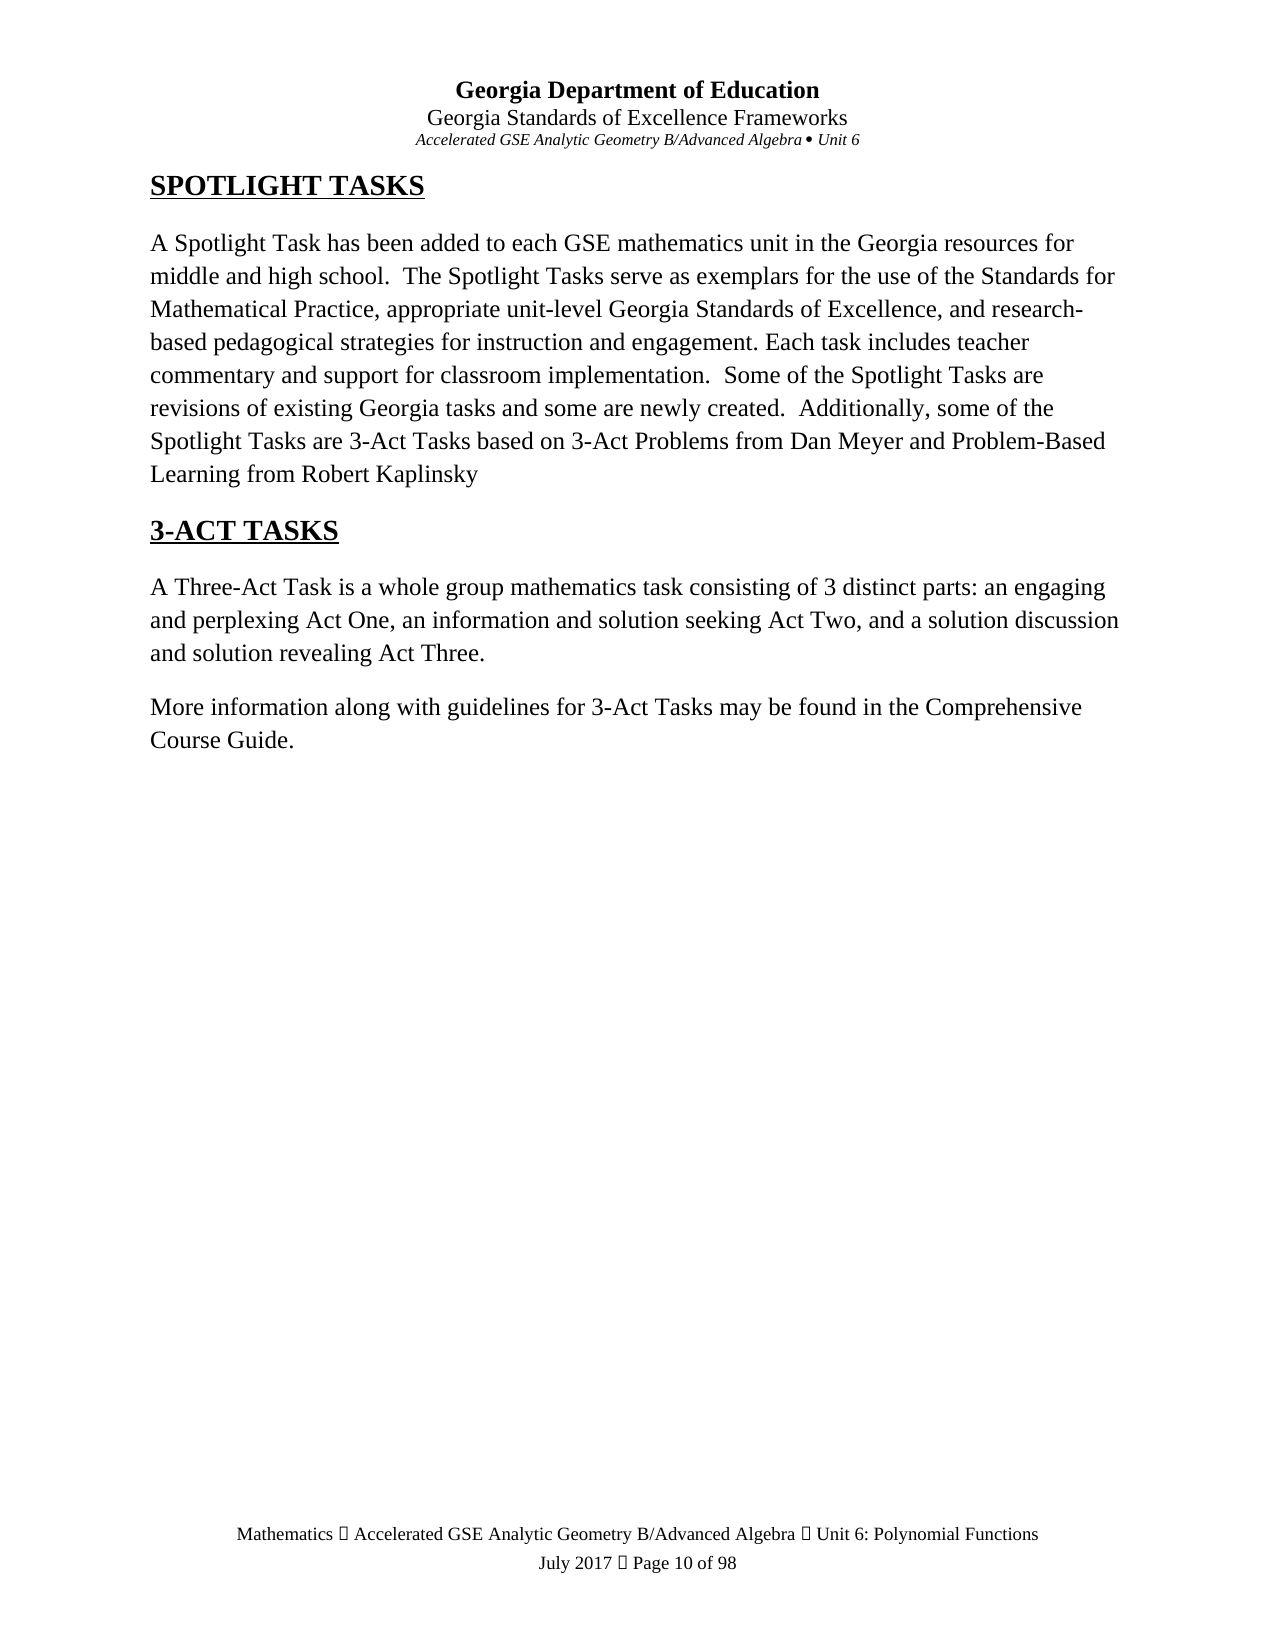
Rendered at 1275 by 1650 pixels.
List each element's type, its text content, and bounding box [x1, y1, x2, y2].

text A Spotlight Task has been added to each GSE mathematics unit in the Georgia resources for middle and high school. The Spotlight Tasks serve as exemplars for the use of the Standards for Mathematical Practice, appropriate unit-level Georgia Standards of Excellence, and research-based pedagogical strategies for instruction and engagement. Each task includes teacher commentary and support for classroom implementation. Some of the Spotlight Tasks are revisions of existing Georgia tasks and some are newly created. Additionally, some of the Spotlight Tasks are 3-Act Tasks based on 3-Act Problems from Dan Meyer and Problem-Based Learning from Robert Kaplinsky [150, 228, 1125, 488]
text 3-ACT TASKS [150, 513, 1125, 546]
text A Three-Act Task is a whole group mathematics task consisting of 3 distinct parts: an engaging and perplexing Act One, an information and solution seeking Act Two, and a solution discussion and solution revealing Act Three. [150, 572, 1125, 667]
text More information on Formative Assessment Lessons may be found in the Comprehensive Course Guide. SPOTLIGHT TASKS [150, 168, 1125, 202]
text More information along with guidelines for 3-Act Tasks may be found in the Comprehensive Course Guide. [150, 692, 1125, 754]
